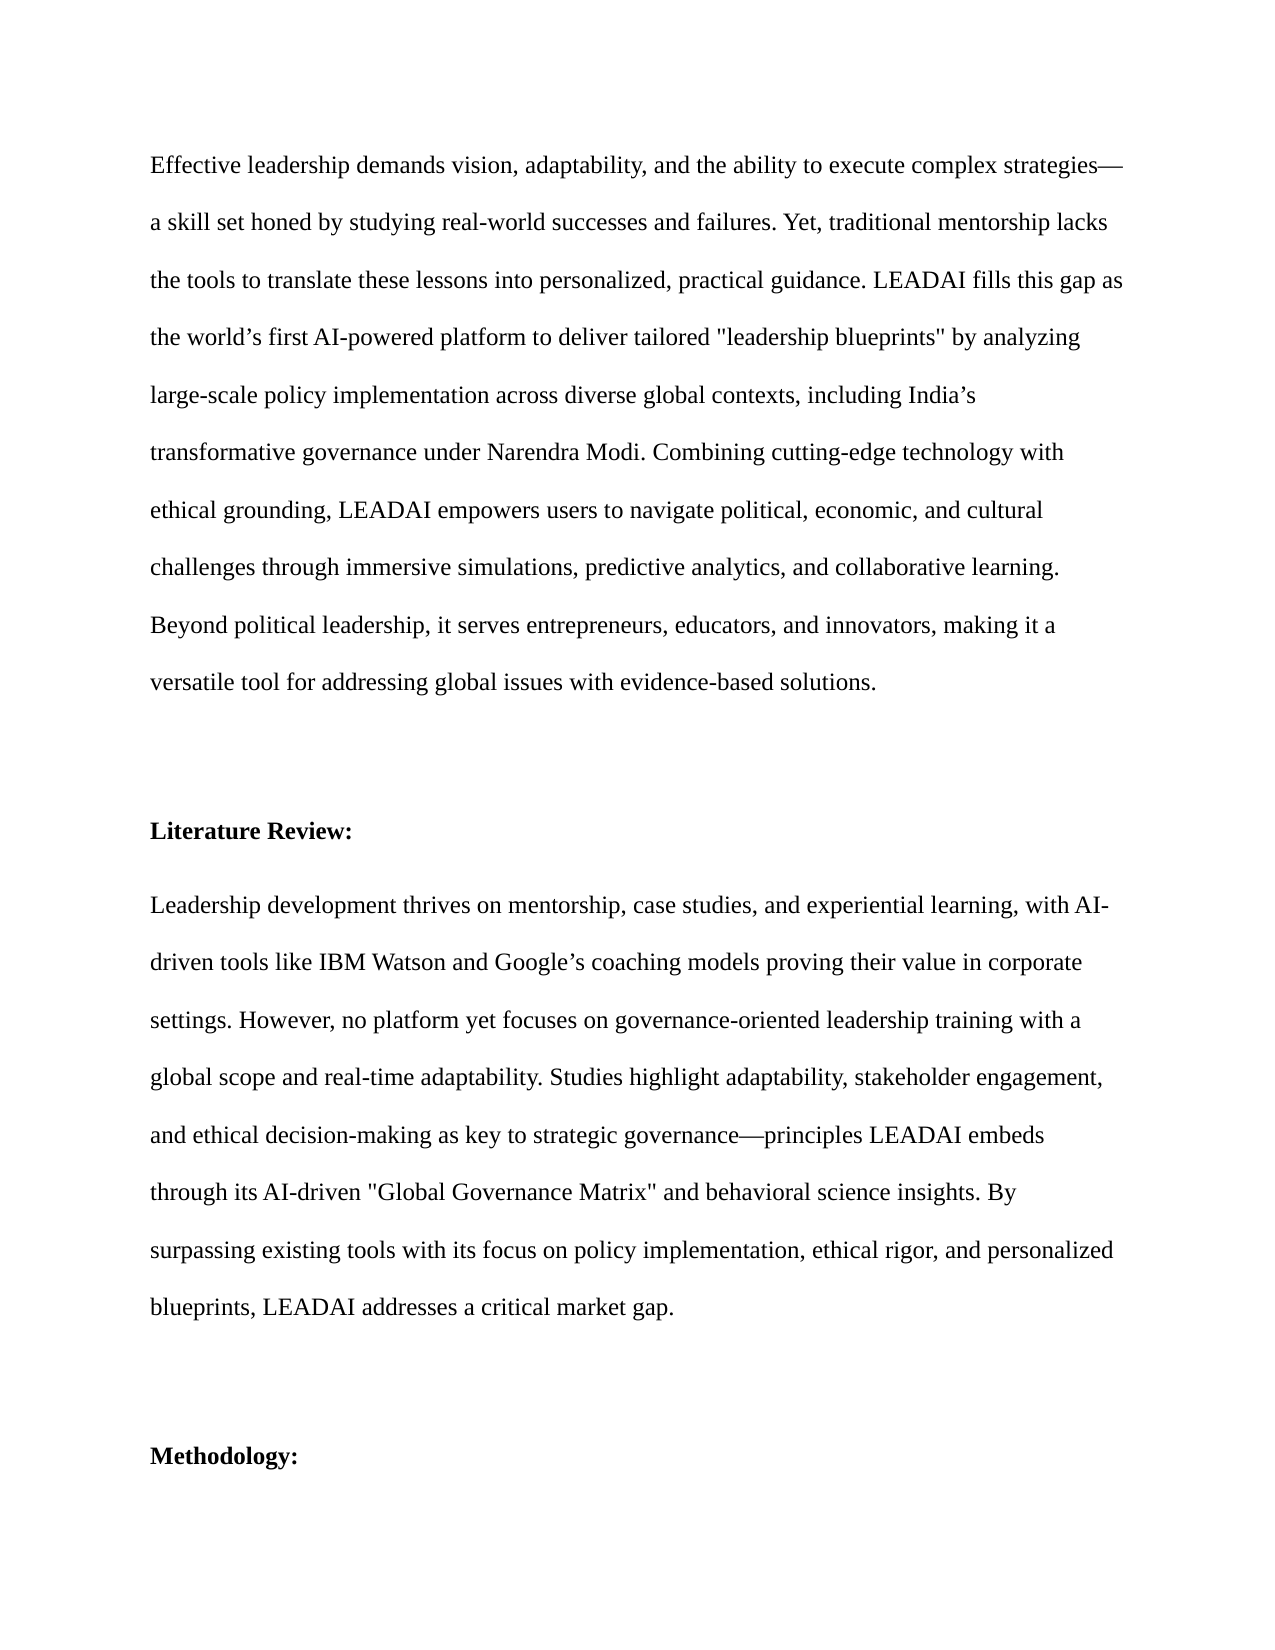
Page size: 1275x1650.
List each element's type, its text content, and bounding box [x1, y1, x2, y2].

text Methodology: [150, 1441, 1125, 1469]
text Literature Review: [150, 816, 1125, 844]
text Leadership development thrives on mentorship, case studies, and experiential learning, with AI-driven tools like IBM Watson and Google’s coaching models proving their value in corporate settings. However, no platform yet focuses on governance-oriented leadership training with a global scope and real-time adaptability. Studies highlight adaptability, stakeholder engagement, and ethical decision-making as key to strategic governance—principles LEADAI embeds through its AI-driven "Global Governance Matrix" and behavioral science insights. By surpassing existing tools with its focus on policy implementation, ethical rigor, and personalized blueprints, LEADAI addresses a critical market gap. [150, 890, 1125, 1321]
text Effective leadership demands vision, adaptability, and the ability to execute complex strategies—a skill set honed by studying real-world successes and failures. Yet, traditional mentorship lacks the tools to translate these lessons into personalized, practical guidance. LEADAI fills this gap as the world’s first AI-powered platform to deliver tailored "leadership blueprints" by analyzing large-scale policy implementation across diverse global contexts, including India’s transformative governance under Narendra Modi. Combining cutting-edge technology with ethical grounding, LEADAI empowers users to navigate political, economic, and cultural challenges through immersive simulations, predictive analytics, and collaborative learning. Beyond political leadership, it serves entrepreneurs, educators, and innovators, making it a versatile tool for addressing global issues with evidence-based solutions. [150, 150, 1125, 696]
